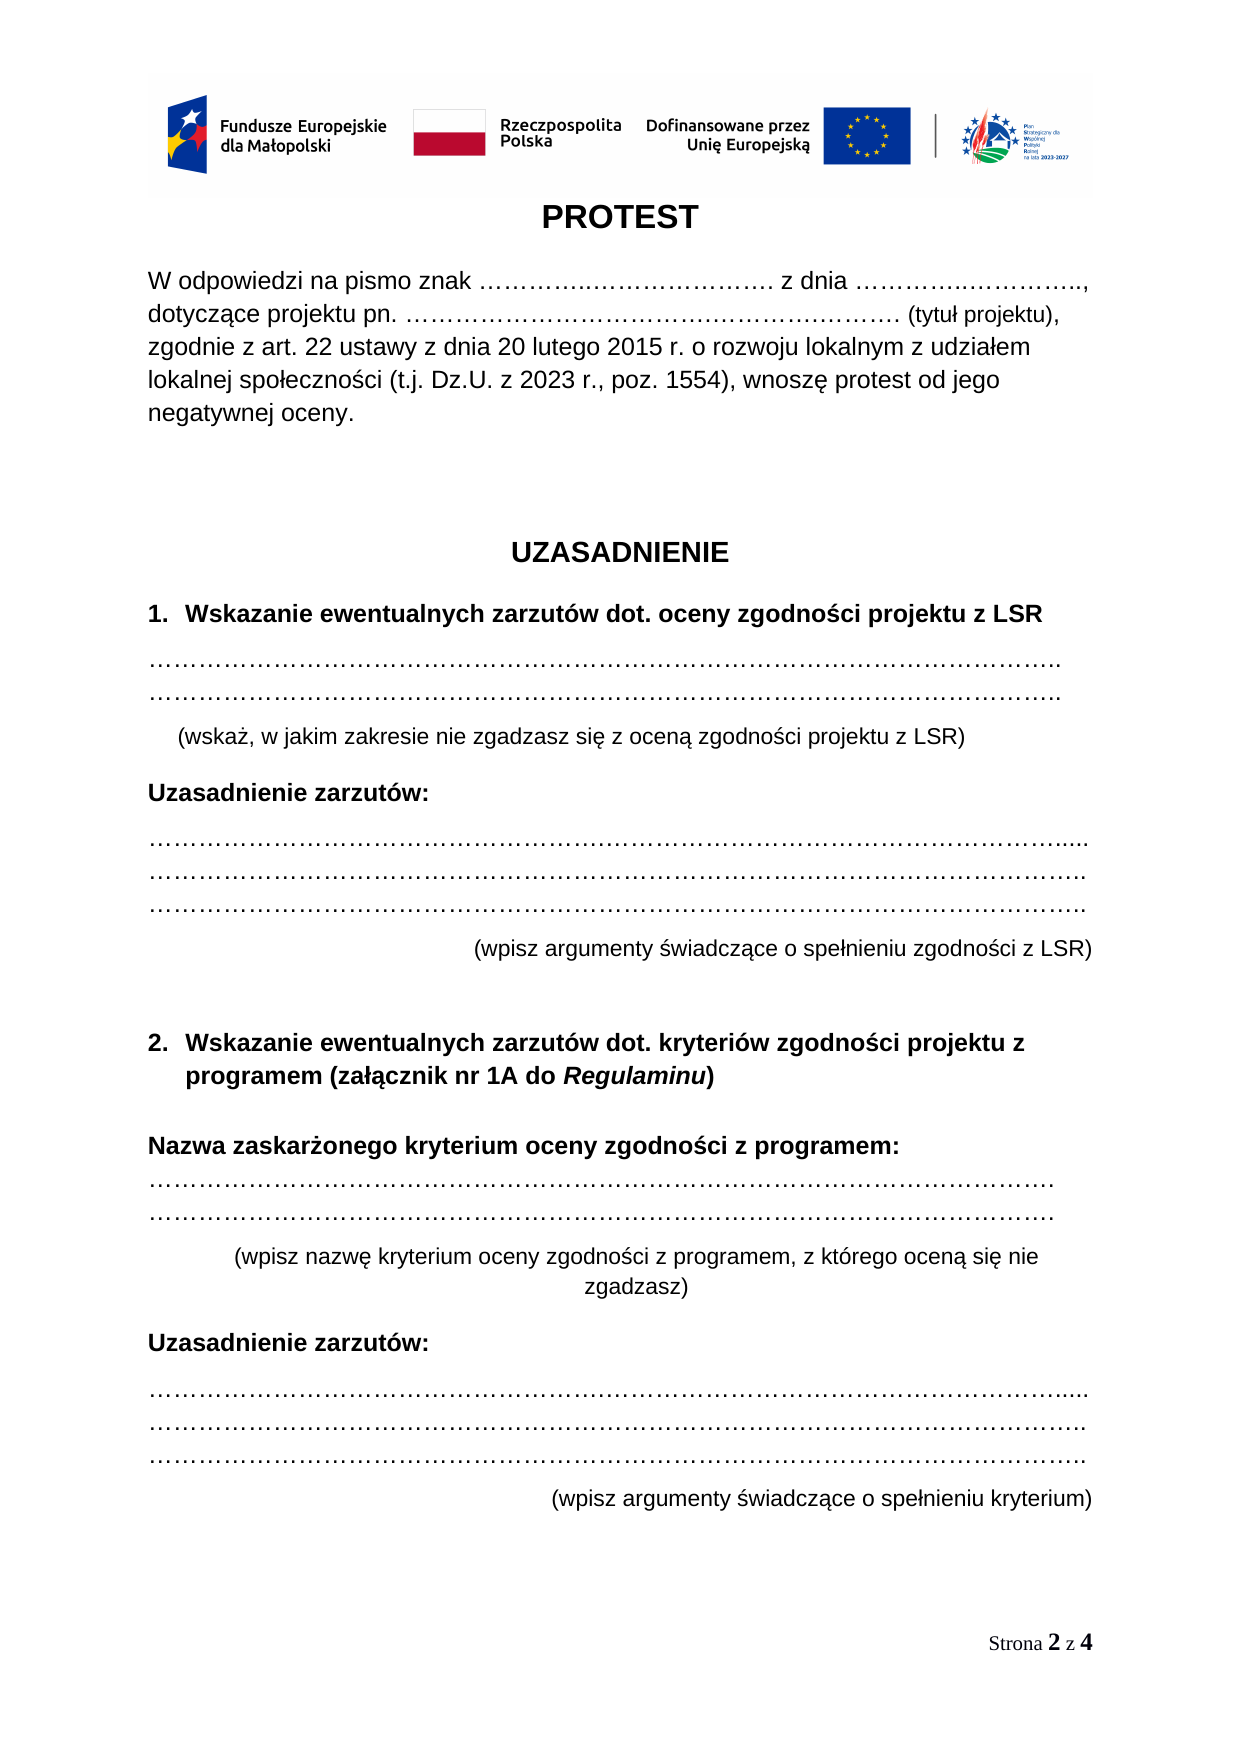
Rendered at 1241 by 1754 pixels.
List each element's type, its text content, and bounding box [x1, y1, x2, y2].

text ……………………………………………….………………………………………………..... [148, 823, 1092, 852]
text Uzasadnienie zarzutów: [148, 1328, 1092, 1357]
text …………………………………………………………………………………………………..………………………………………………………………………………………………….. [148, 1407, 1092, 1468]
picture [147, 73, 1093, 198]
text UZASADNIENIE [148, 535, 1092, 568]
text (wpisz argumenty świadczące o spełnieniu zgodności z LSR) [384, 935, 1092, 961]
text ……………………………………………….………………………………………………..... [148, 1374, 1092, 1402]
text PROTEST [148, 198, 1092, 236]
text (wskaż, w jakim zakresie nie zgadzasz się z oceną zgodności projektu z LSR) [177, 723, 1092, 749]
list Wskazanie ewentualnych zarzutów dot. kryteriów zgodności projektu z programem (załącznik nr 1A do Regulaminu) [148, 1028, 1092, 1089]
text Nazwa zaskarżonego kryterium oceny zgodności z programem: ……………………………………………………………………………………………….………………………………………………………………………………………………. [148, 1131, 1092, 1226]
text …………………………………………………………………………………………………..………………………………………………………………………………………………….. [148, 856, 1092, 918]
text W odpowiedzi na pismo znak …………..…………………. z dnia …………..………….., dotyczące projektu pn. ……………………………….………….………. (tytuł projektu), zgodnie z art. 22 ustawy z dnia 20 lutego 2015 r. o rozwoju lokalnym z udziałem lokalnej społeczności (t.j. Dz.U. z 2023 r., poz. 1554), wnoszę protest od jego negatywnej oceny. [148, 266, 1093, 427]
text ………………………………………………………………………………………………..……………………………………………………………………………………………….. [148, 644, 1092, 706]
list Wskazanie ewentualnych zarzutów dot. oceny zgodności projektu z LSR [148, 598, 1092, 627]
text (wpisz nazwę kryterium oceny zgodności z programem, z którego oceną się nie zgadzasz) [180, 1243, 1092, 1299]
text Uzasadnienie zarzutów: [148, 778, 1092, 807]
text (wpisz argumenty świadczące o spełnieniu kryterium) [384, 1485, 1092, 1512]
